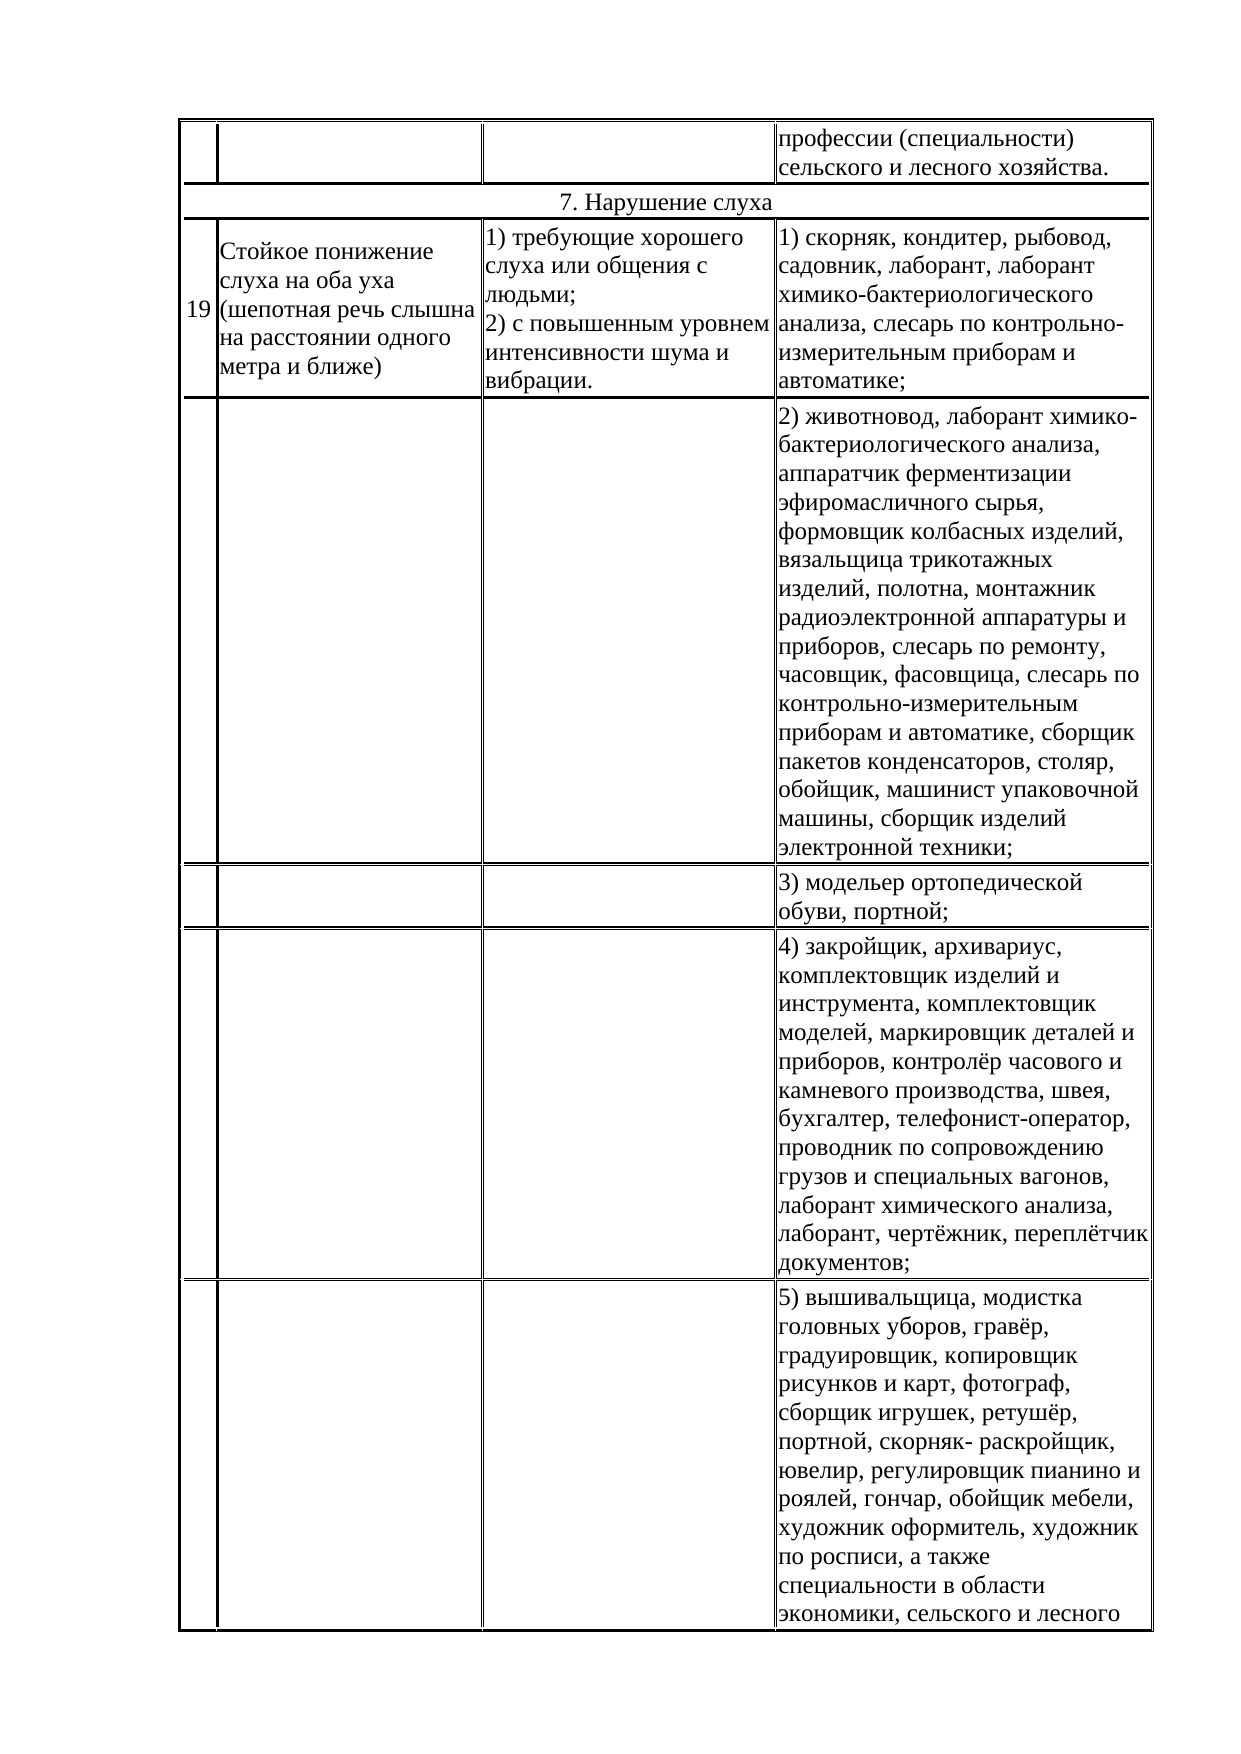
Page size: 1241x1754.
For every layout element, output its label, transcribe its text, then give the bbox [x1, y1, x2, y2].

table_cell 2) животновод, лаборант химико-бактериологического анализа, аппаратчик ферментизации эфиромасличного сырья, формовщик колбасных изделий, вязальщица трикотажных изделий, полотна, монтажник радиоэлектронной аппаратуры и приборов, слесарь по ремонту, часовщик, фасовщица, слесарь по контрольно-измерительным приборам и автоматике, сборщик пакетов конденсаторов, столяр, обойщик, машинист упаковочной машины, сборщик изделий электронной техники; [777, 396, 1151, 862]
table_cell [217, 1281, 483, 1629]
table_cell [181, 120, 217, 182]
table_cell [483, 122, 776, 182]
table_cell Стойкое понижение слуха на оба уха (шепотная речь слышна на расстоянии одного метра и ближе) [219, 220, 481, 396]
table_cell 3) модельер ортопедической обуви, портной; [777, 862, 1151, 926]
table_cell [181, 396, 216, 862]
table_cell 1) требующие хорошего слуха или общения с людьми; 2) с повышенным уровнем интенсивности шума и вибрации. [484, 220, 774, 396]
table_cell 19 [181, 217, 216, 396]
table_cell 1) скорняк, кондитер, рыбовод, садовник, лаборант, лаборант химико-бактериологического анализа, слесарь по контрольно-измерительным приборам и автоматике; [777, 217, 1151, 396]
table_cell [484, 930, 774, 1277]
table_cell [181, 1278, 217, 1629]
table_cell [181, 926, 216, 1277]
table_cell [484, 866, 774, 926]
table_cell [219, 930, 481, 1277]
table_cell [484, 399, 774, 862]
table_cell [776, 122, 1151, 182]
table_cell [776, 1278, 1151, 1629]
table_cell [217, 122, 483, 182]
table_cell [483, 1281, 776, 1629]
table_cell [219, 399, 481, 862]
table_cell 4) закройщик, архивариус, комплектовщик изделий и инструмента, комплектовщик моделей, маркировщик деталей и приборов, контролёр часового и камневого производства, швея, бухгалтер, телефонист-оператор, проводник по сопровождению грузов и специальных вагонов, лаборант химического анализа, лаборант, чертёжник, переплётчик документов; [777, 926, 1151, 1277]
table_cell [219, 866, 481, 926]
table_cell 7. Нарушение слуха [181, 182, 1151, 217]
table_cell [181, 862, 216, 926]
